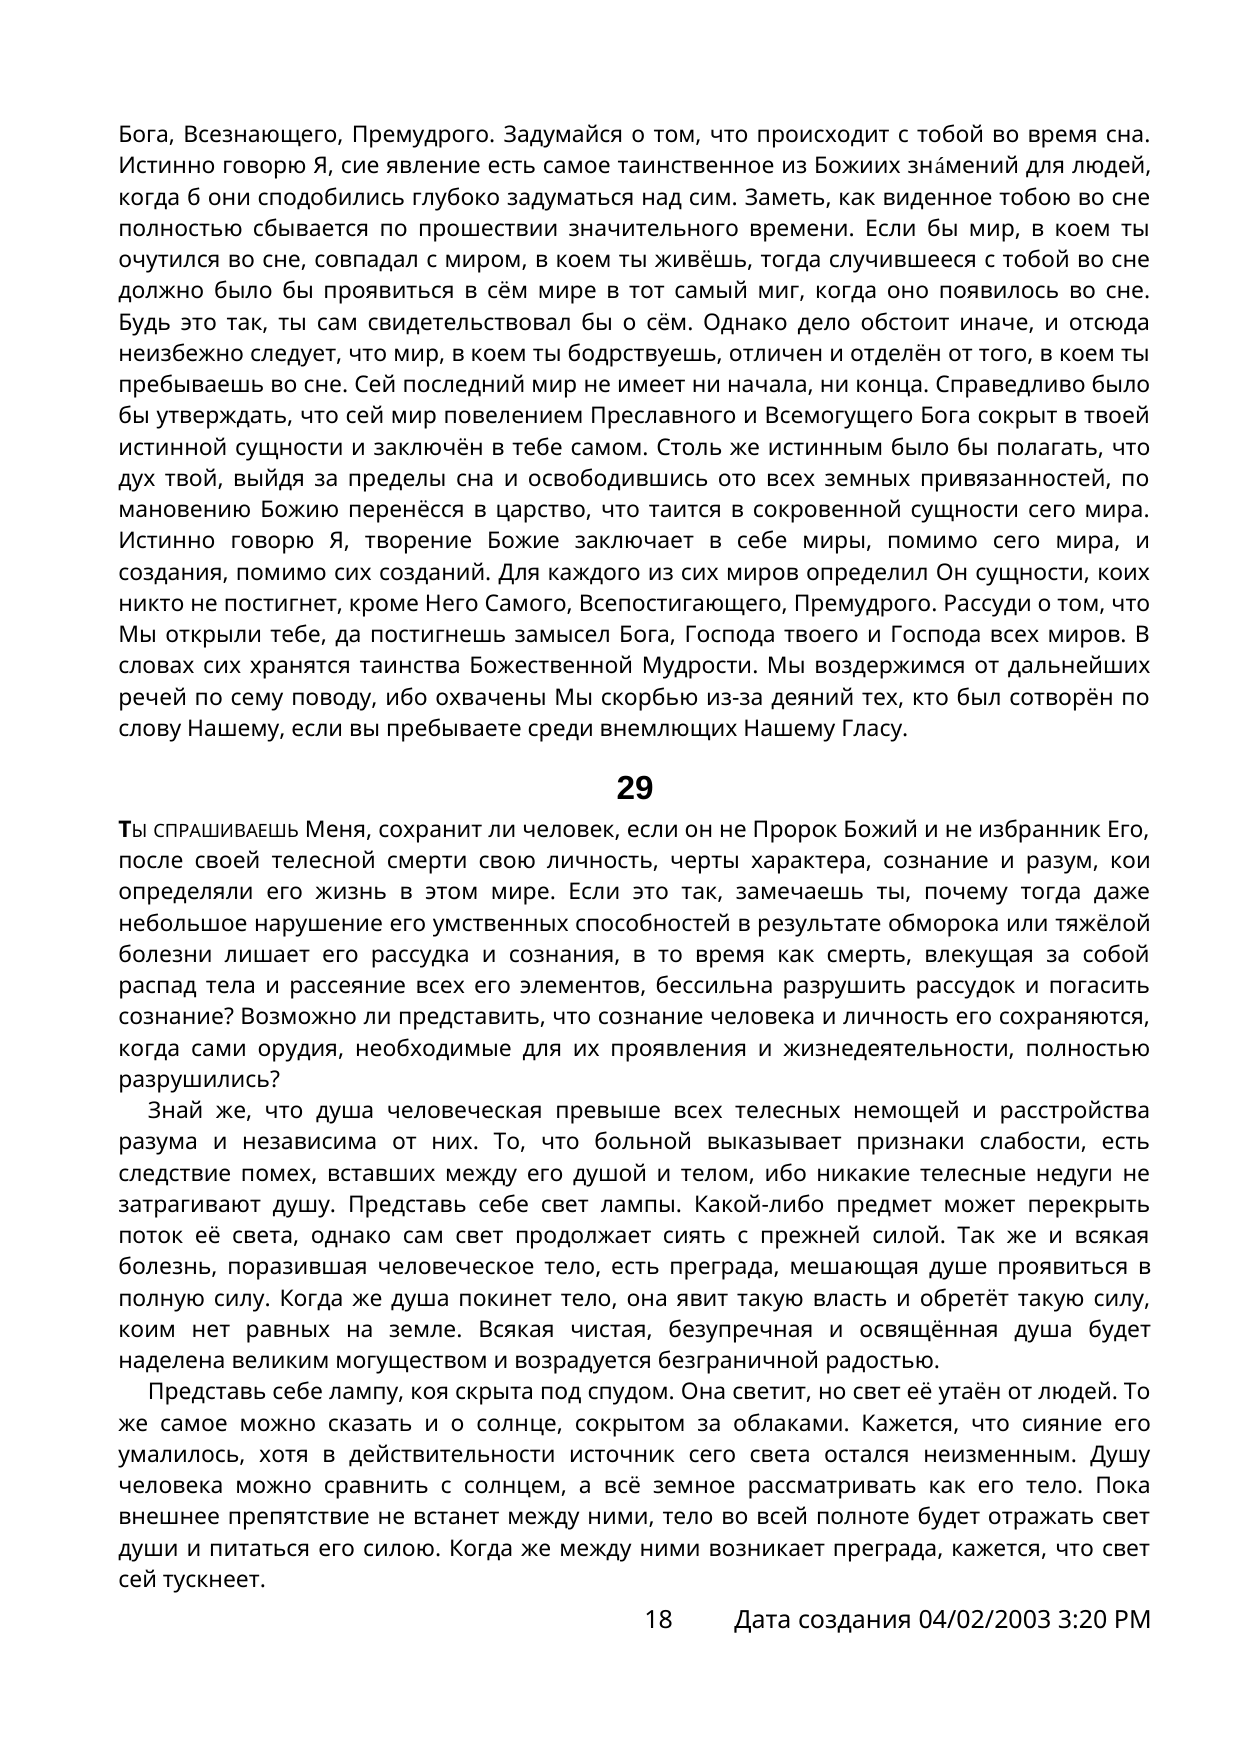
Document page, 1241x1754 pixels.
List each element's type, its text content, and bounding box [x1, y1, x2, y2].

text Представь себе лампу, коя скрыта под спудом. Она светит, но свет её утаён от людей. То же самое можно сказать и о солнце, сокрытом за облаками. Кажется, что сияние его умалилось, хотя в действительности источник сего света остался неизменным. Душу человека можно сравнить с солнцем, а всё земное рассматривать как его тело. Пока внешнее препятствие не встанет между ними, тело во всей полноте будет отражать свет души и питаться его силою. Когда же между ними возникает преграда, кажется, что свет сей тускнеет. [118, 1375, 1152, 1594]
subtitle 29 [118, 768, 1152, 807]
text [118, 118, 1152, 743]
text Знай же, что душа человеческая превыше всех телесных немощей и расстройства разума и независима от них. То, что больной выказывает признаки слабости, есть следствие помех, вставших между его душой и телом, ибо никакие телесные недуги не затрагивают душу. Представь себе свет лампы. Какой-либо предмет может перекрыть поток её света, однако сам свет продолжает сиять с прежней силой. Так же и всякая болезнь, поразившая человеческое тело, есть преграда, мешающая душе проявиться в полную силу. Когда же душа покинет тело, она явит такую власть и обретёт такую силу, коим нет равных на земле. Всякая чистая, безупречная и освящённая душа будет наделена великим могуществом и возрадуется безграничной радостью. [118, 1094, 1152, 1375]
text Ты спрашиваешь Меня, сохранит ли человек, если он не Пророк Божий и не избранник Его, после своей телесной смерти свою личность, черты характера, сознание и разум, кои определяли его жизнь в этом мире. Если это так, замечаешь ты, почему тогда даже небольшое нарушение его умственных способностей в результате обморока или тяжёлой болезни лишает его рассудка и сознания, в то время как смерть, влекущая за собой распад тела и рассеяние всех его элементов, бессильна разрушить рассудок и погасить сознание? Возможно ли представить, что сознание человека и личность его сохраняются, когда сами орудия, необходимые для их проявления и жизнедеятельности, полностью разрушились? [118, 813, 1152, 1094]
